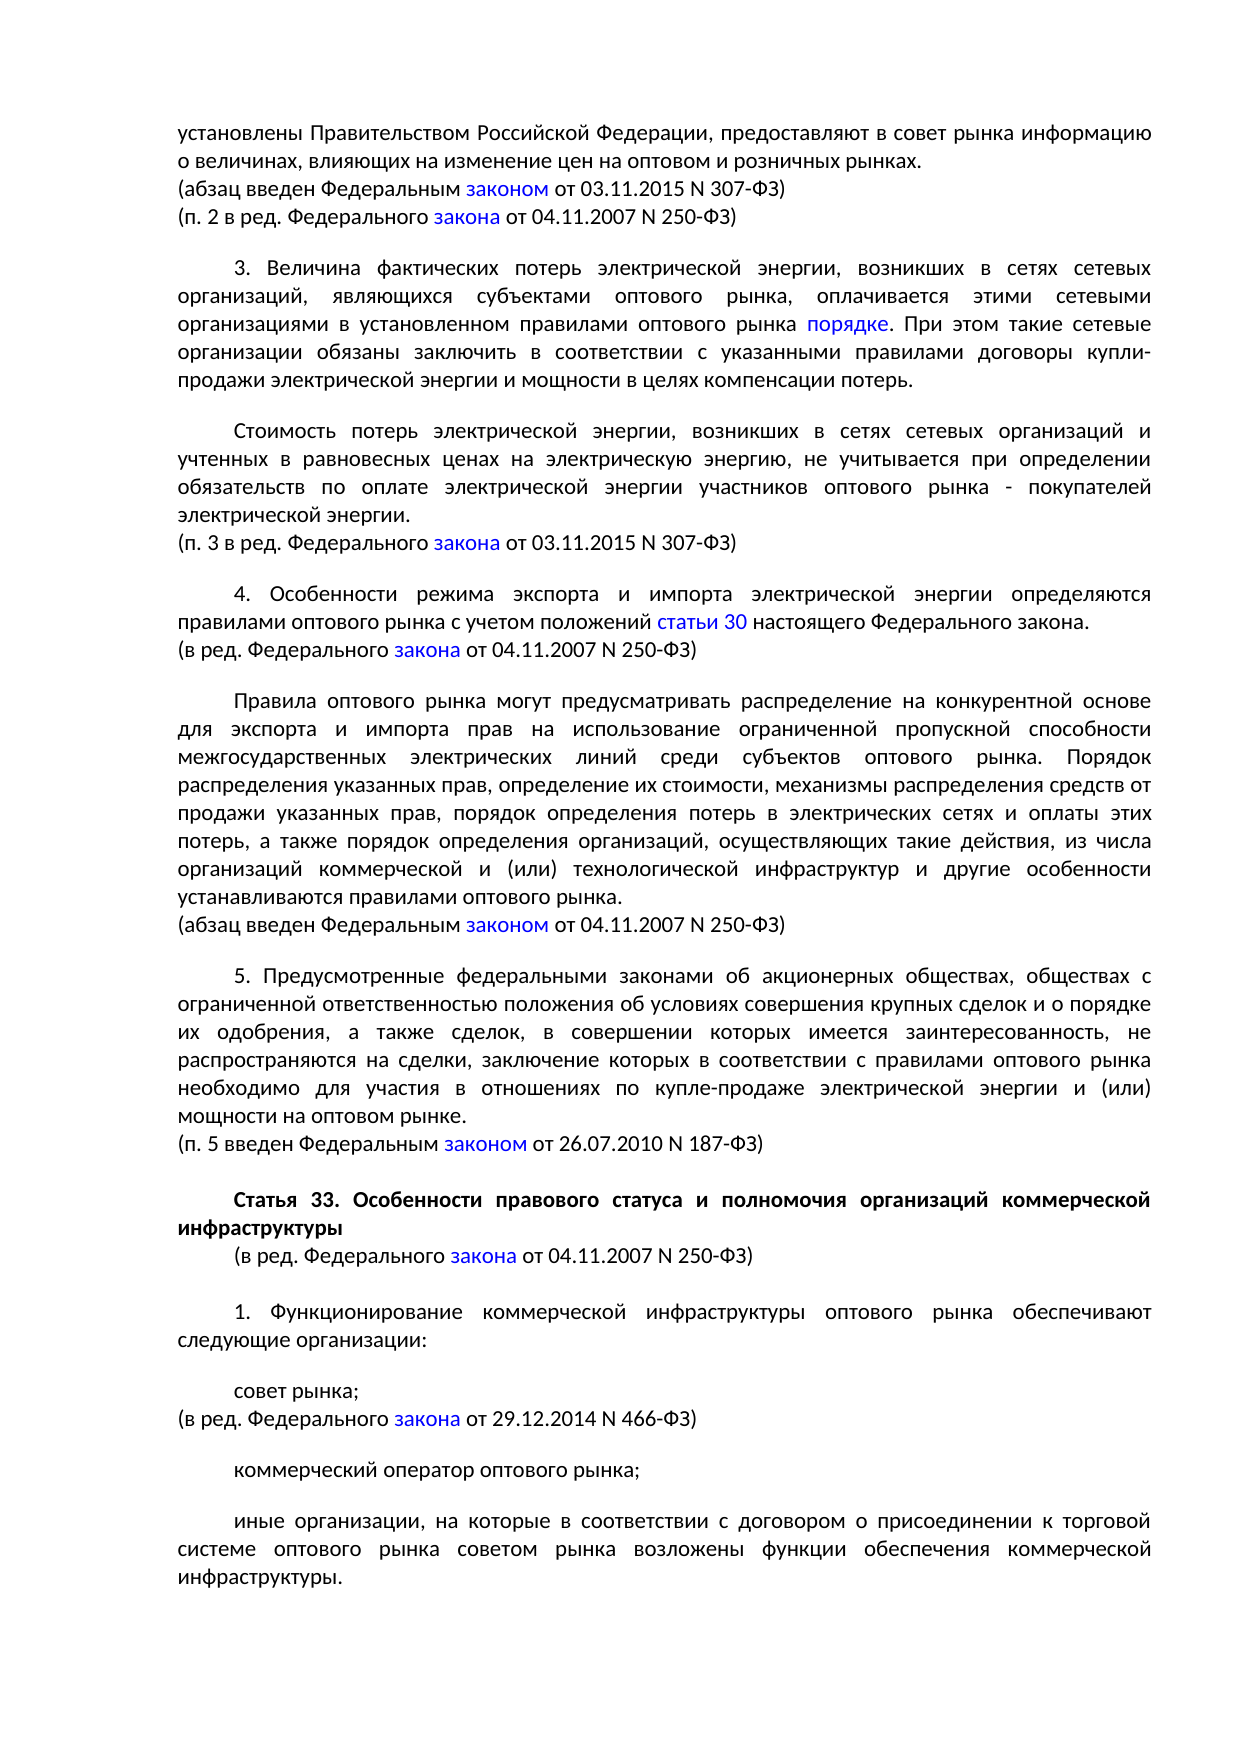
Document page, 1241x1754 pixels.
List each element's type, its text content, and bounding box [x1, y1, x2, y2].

text (абзац введен Федеральным законом от 04.11.2007 N 250-ФЗ) [177, 910, 1152, 938]
text совет рынка; [177, 1376, 1152, 1404]
text (в ред. Федерального закона от 04.11.2007 N 250-ФЗ) [177, 635, 1152, 663]
text коммерческий оператор оптового рынка; [177, 1455, 1152, 1483]
text (п. 5 введен Федеральным законом от 26.07.2010 N 187-ФЗ) [177, 1129, 1152, 1157]
text (п. 2 в ред. Федерального закона от 04.11.2007 N 250-ФЗ) [177, 202, 1152, 230]
text 4. Особенности режима экспорта и импорта электрической энергии определяются правилами оптового рынка с учетом положений статьи 30 настоящего Федерального закона. [177, 579, 1152, 635]
text Правила оптового рынка могут предусматривать распределение на конкурентной основе для экспорта и импорта прав на использование ограниченной пропускной способности межгосударственных электрических линий среди субъектов оптового рынка. Порядок распределения указанных прав, определение их стоимости, механизмы распределения средств от продажи указанных прав, порядок определения потерь в электрических сетях и оплаты этих потерь, а также порядок определения организаций, осуществляющих такие действия, из числа организаций коммерческой и (или) технологической инфраструктур и другие особенности устанавливаются правилами оптового рынка. [177, 686, 1152, 910]
text иные организации, на которые в соответствии с договором о присоединении к торговой системе оптового рынка советом рынка возложены функции обеспечения коммерческой инфраструктуры. [177, 1506, 1152, 1590]
text (абзац введен Федеральным законом от 03.11.2015 N 307-ФЗ) [177, 174, 1152, 202]
text (п. 3 в ред. Федерального закона от 03.11.2015 N 307-ФЗ) [177, 528, 1152, 556]
text (в ред. Федерального закона от 29.12.2014 N 466-ФЗ) [177, 1404, 1152, 1432]
text 1. Функционирование коммерческой инфраструктуры оптового рынка обеспечивают следующие организации: [177, 1297, 1152, 1353]
text Стоимость потерь электрической энергии, возникших в сетях сетевых организаций и учтенных в равновесных ценах на электрическую энергию, не учитывается при определении обязательств по оплате электрической энергии участников оптового рынка - покупателей электрической энергии. [177, 416, 1152, 528]
text (в ред. Федерального закона от 04.11.2007 N 250-ФЗ) [177, 1241, 1152, 1269]
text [177, 118, 1152, 174]
title Статья 33. Особенности правового статуса и полномочия организаций коммерческой инфраструктуры [177, 1185, 1152, 1241]
text 3. Величина фактических потерь электрической энергии, возникших в сетях сетевых организаций, являющихся субъектами оптового рынка, оплачивается этими сетевыми организациями в установленном правилами оптового рынка порядке. При этом такие сетевые организации обязаны заключить в соответствии с указанными правилами договоры купли-продажи электрической энергии и мощности в целях компенсации потерь. [177, 253, 1152, 393]
text 5. Предусмотренные федеральными законами об акционерных обществах, обществах с ограниченной ответственностью положения об условиях совершения крупных сделок и о порядке их одобрения, а также сделок, в совершении которых имеется заинтересованность, не распространяются на сделки, заключение которых в соответствии с правилами оптового рынка необходимо для участия в отношениях по купле-продаже электрической энергии и (или) мощности на оптовом рынке. [177, 961, 1152, 1129]
